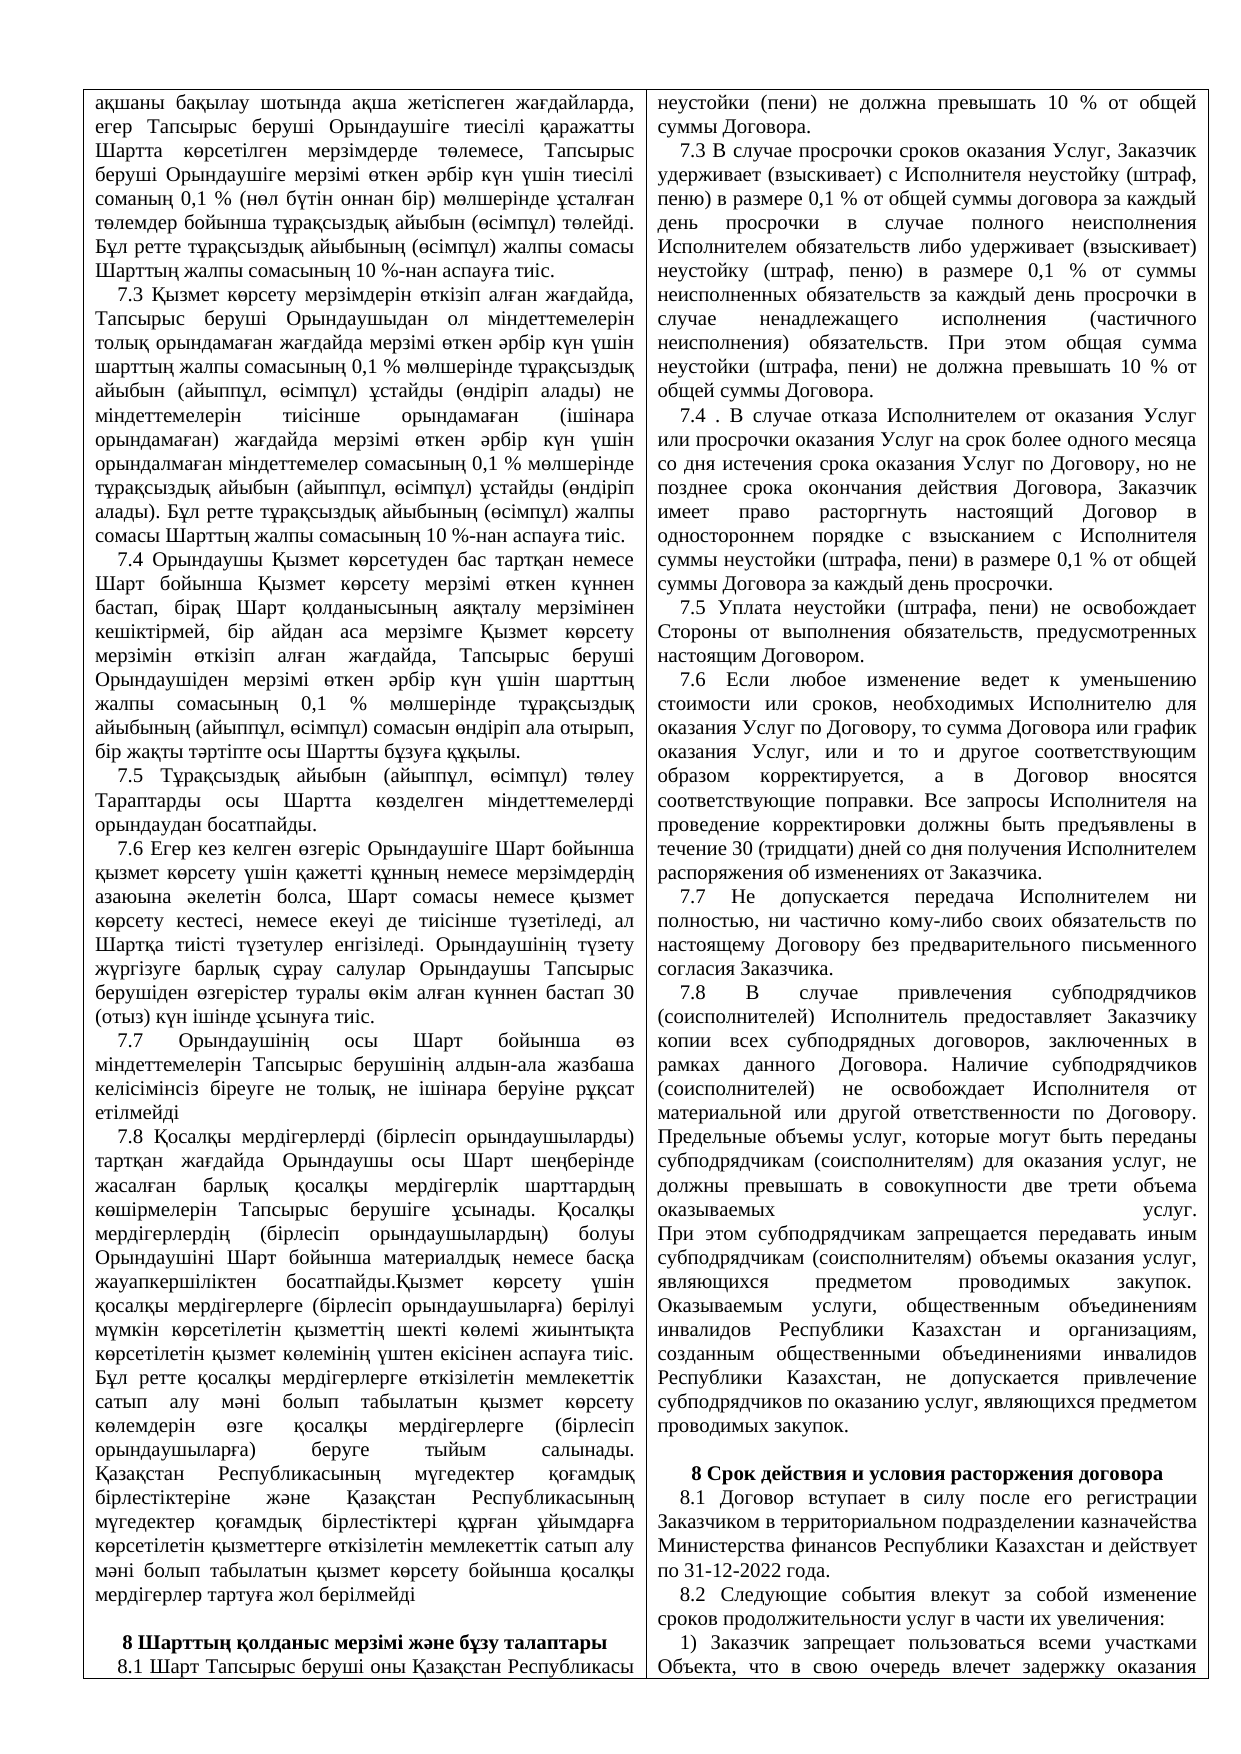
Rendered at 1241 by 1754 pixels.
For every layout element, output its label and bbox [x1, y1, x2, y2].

table_header [84, 90, 646, 1678]
table_header [647, 90, 1208, 1678]
